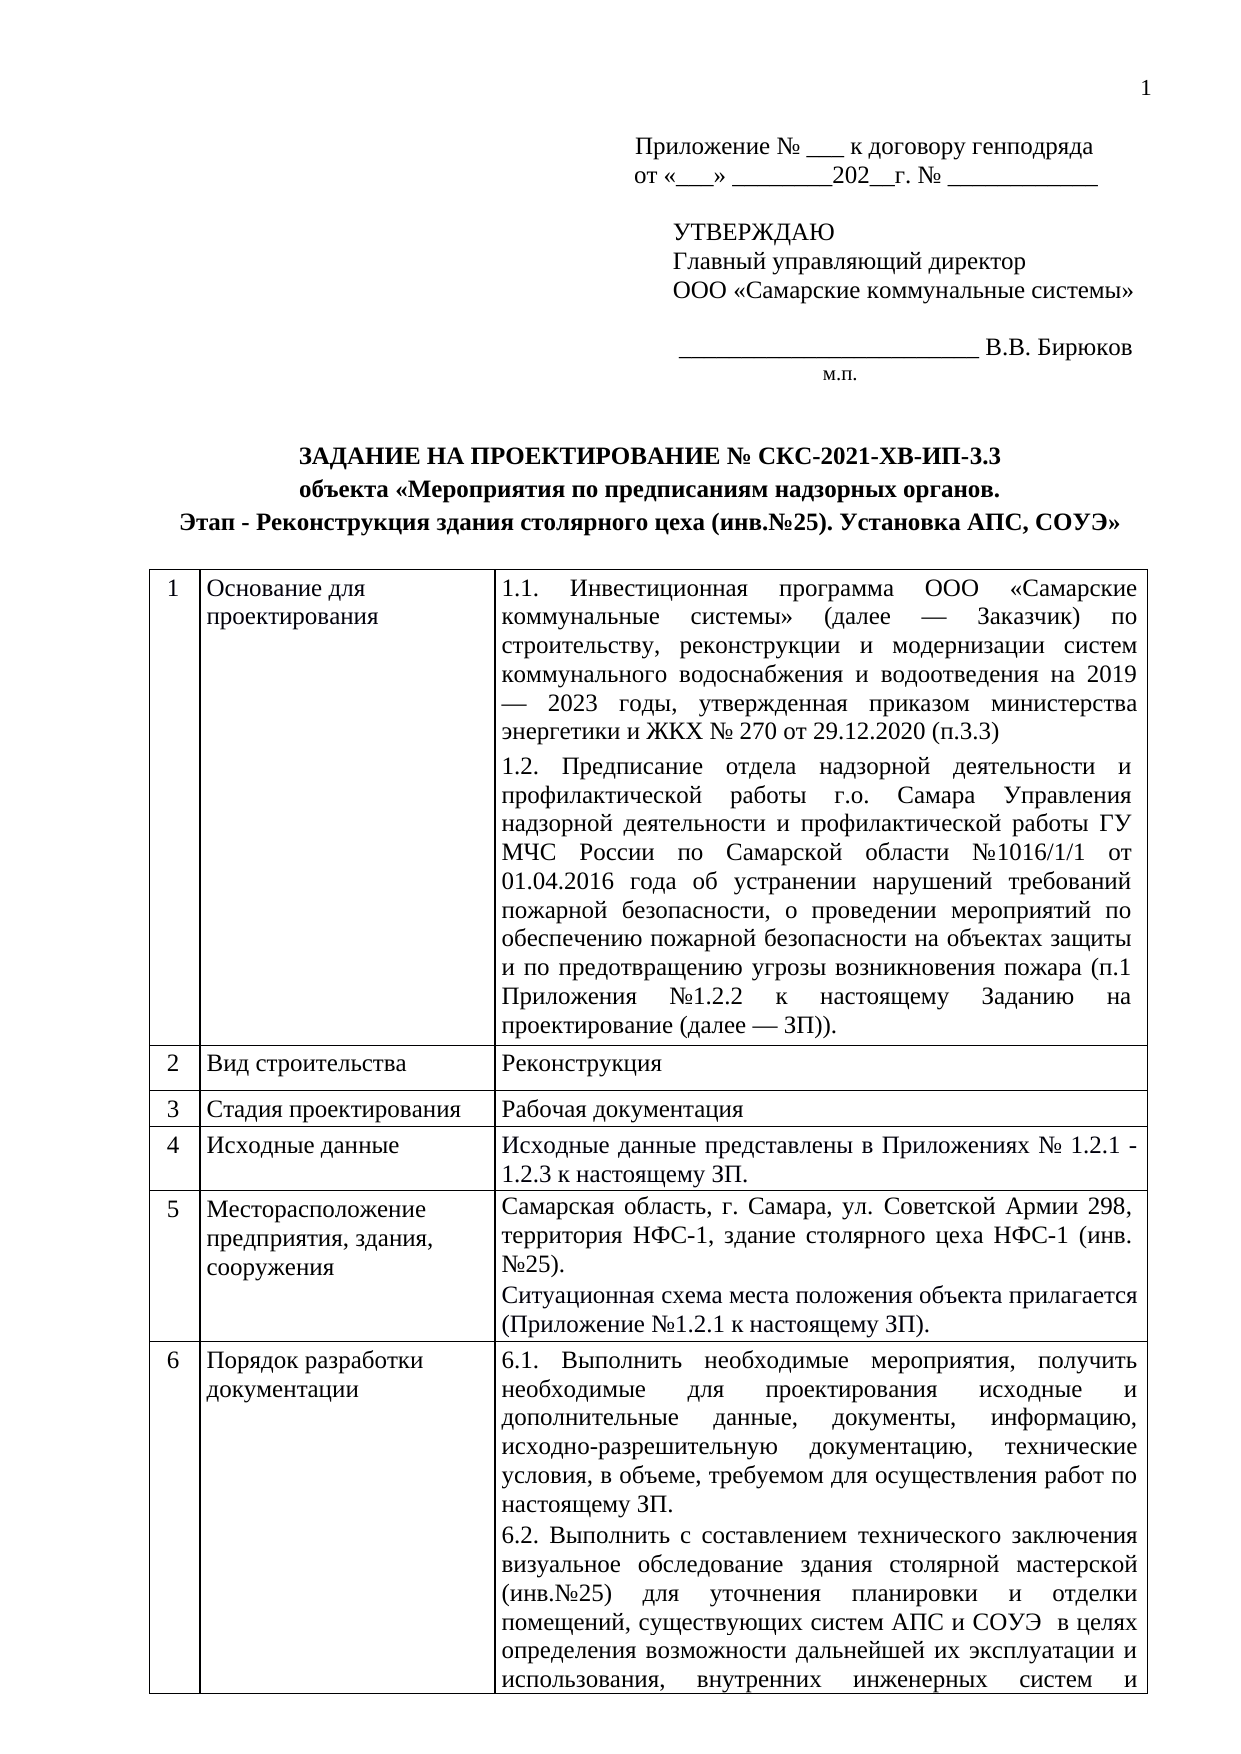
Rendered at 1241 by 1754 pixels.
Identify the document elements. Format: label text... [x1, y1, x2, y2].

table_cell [496, 1342, 1147, 1693]
text м.п. [215, 361, 1152, 385]
table_cell Исходные данные представлены в Приложениях № 1.2.1 - 1.2.3 к настоящему ЗП. [496, 1127, 1147, 1190]
table_header 1 [150, 570, 199, 1044]
table_cell Реконструкция [496, 1046, 1147, 1090]
table_header 1.1. Инвестиционная программа ООО «Самарские коммунальные системы» (далее — Заказчик) по строительству, реконструкции и модернизации систем коммунального водоснабжения и водоотведения на 2019 — 2023 годы, утвержденная приказом министерства энергетики и ЖКХ № 270 от 29.12.2020 (п.3.3) 1.2. Предписание отдела надзорной деятельности и профилактической работы г.о. Самара Управления надзорной деятельности и профилактической работы ГУ МЧС России по Самарской области №1016/1/1 от 01.04.2016 года об устранении нарушений требований пожарной безопасности, о проведении мероприятий по обеспечению пожарной безопасности на объектах защиты и по предотвращению угрозы возникновения пожара (п.1 Приложения №1.2.2 к настоящему Заданию на проектирование (далее — ЗП)). [496, 570, 1147, 1044]
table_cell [201, 1342, 494, 1693]
table_cell 5 [150, 1191, 199, 1341]
table_cell Самарская область, г. Самара, ул. Советской Армии 298, территория НФС-1, здание столярного цеха НФС-1 (инв.№25). Ситуационная схема места положения объекта прилагается (Приложение №1.2.1 к настоящему ЗП). [496, 1191, 1147, 1341]
text Главный управляющий директор [215, 246, 1152, 275]
table_cell Рабочая документация [496, 1091, 1147, 1126]
table_cell 3 [150, 1091, 199, 1126]
table_cell 2 [150, 1046, 199, 1090]
table_cell Месторасположение предприятия, здания, сооружения [201, 1191, 494, 1341]
table_header Основание для проектирования [201, 570, 494, 1044]
text ЗАДАНИЕ НА ПРОЕКТИРОВАНИЕ № СКС-2021-ХВ-ИП-3.3 объекта «Мероприятия по предписаниям надзорных органов. [153, 441, 1146, 503]
table_cell 6 [150, 1342, 199, 1693]
table_cell 4 [150, 1127, 199, 1190]
text Этап - Реконструкция здания столярного цеха (инв.№25). Установка АПС, СОУЭ» [153, 507, 1146, 536]
text УТВЕРЖДАЮ [215, 217, 1152, 246]
text ________________________ В.В. Бирюков [215, 332, 1152, 361]
table_cell Вид строительства [201, 1046, 494, 1090]
table_cell Стадия проектирования [201, 1091, 494, 1126]
table_cell Исходные данные [201, 1127, 494, 1190]
text Приложение № ___ к договору генподряда от «___» ________202__г. № ____________ [590, 131, 1152, 189]
text ООО «Самарские коммунальные системы» [215, 275, 1152, 304]
